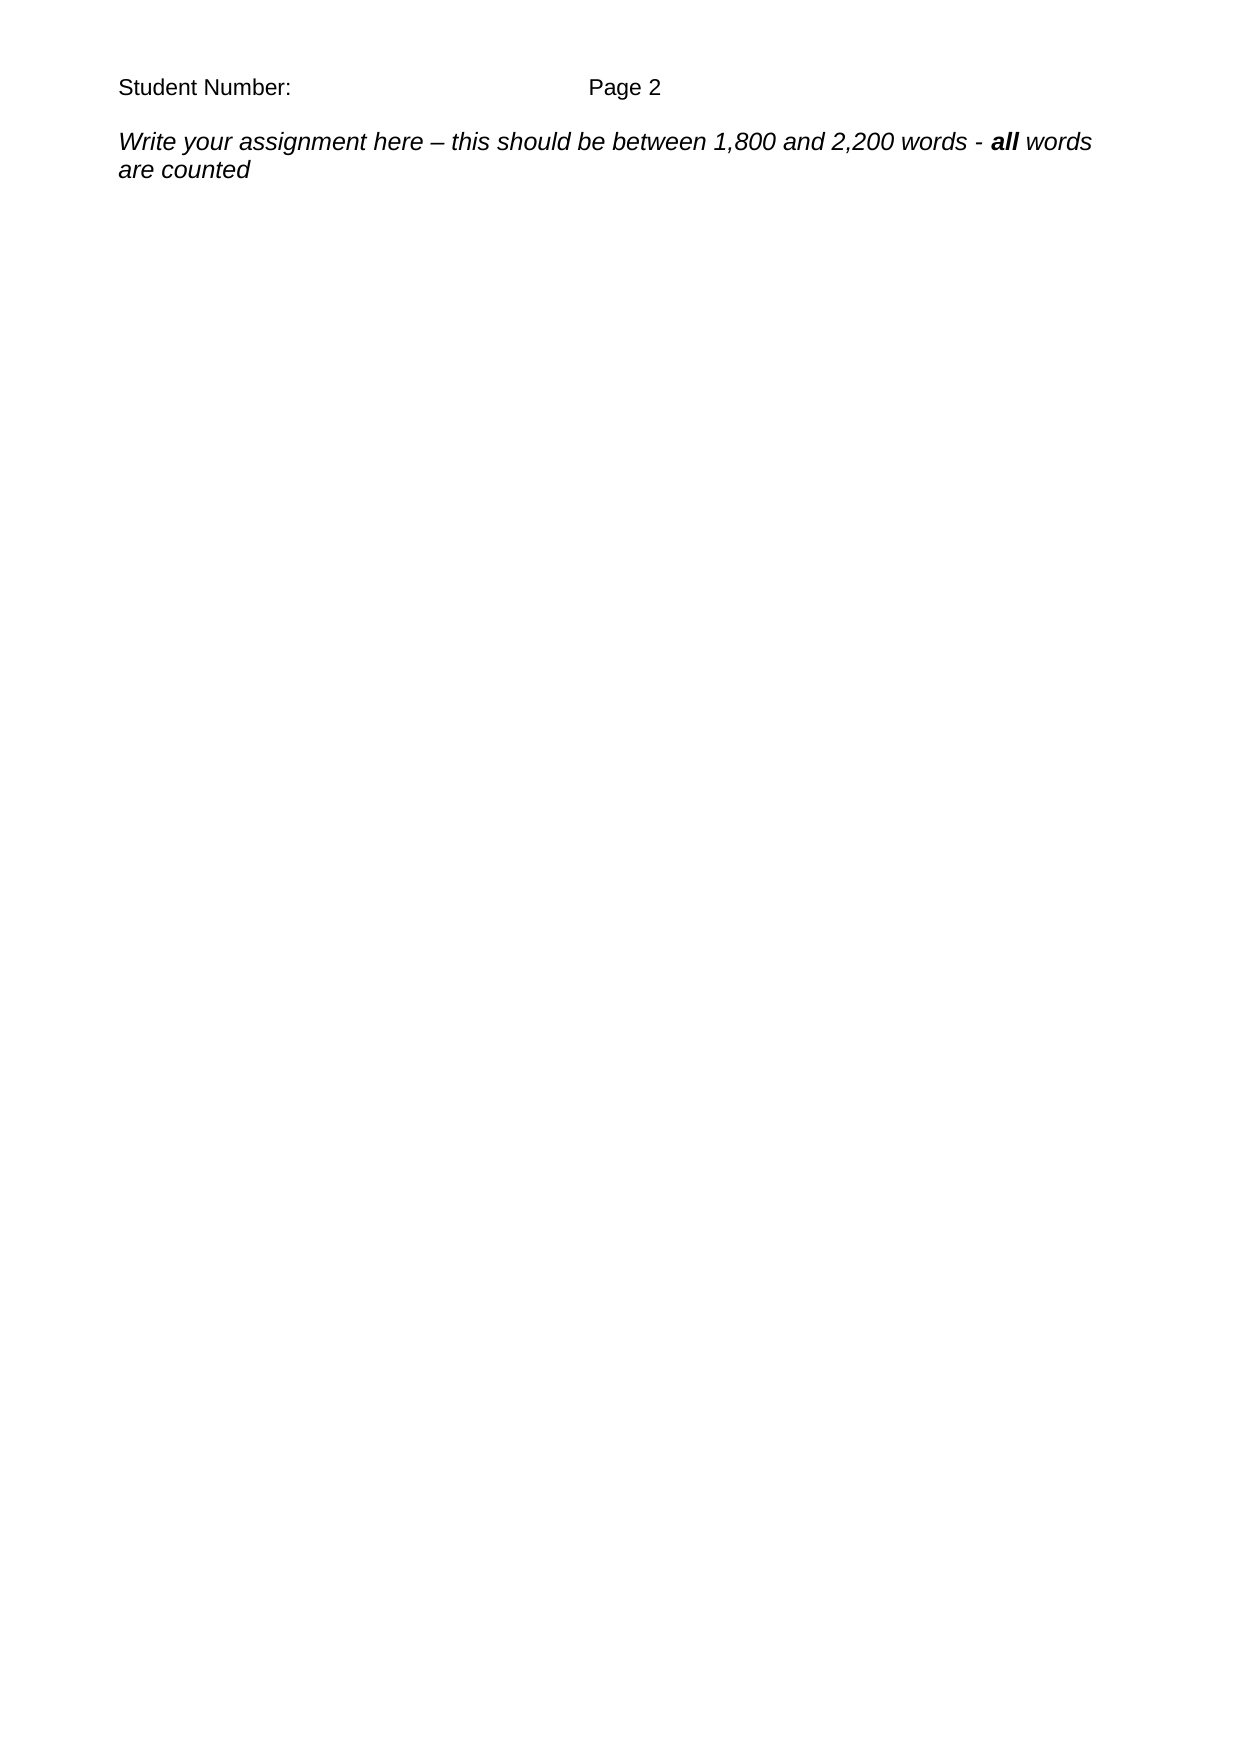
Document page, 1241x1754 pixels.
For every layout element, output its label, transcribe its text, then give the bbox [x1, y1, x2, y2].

text Write your assignment here – this should be between 1,800 and 2,200 words - all words are counted [118, 127, 1122, 184]
